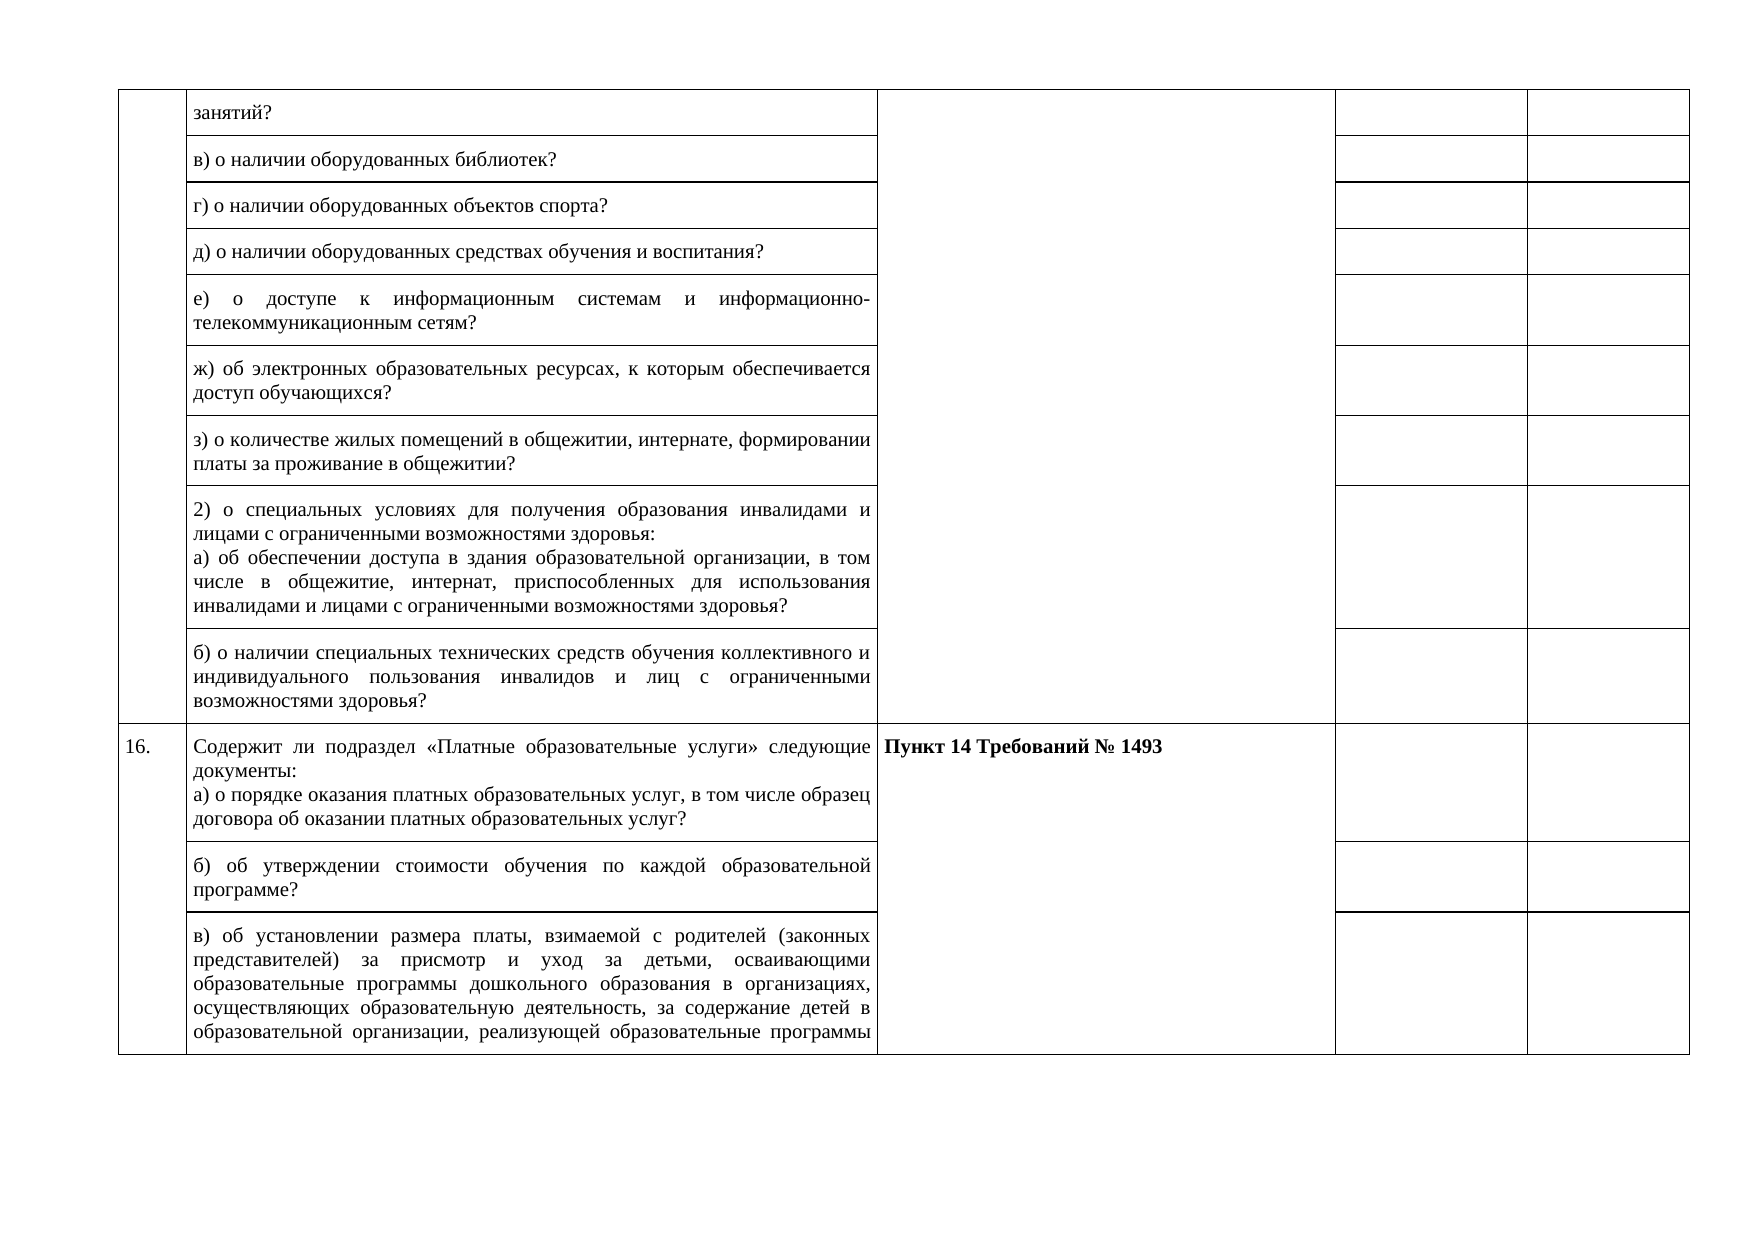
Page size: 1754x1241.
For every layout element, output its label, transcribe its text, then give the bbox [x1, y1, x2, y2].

table_cell [1528, 229, 1689, 274]
table_cell [1336, 724, 1527, 841]
table_cell [1528, 136, 1689, 181]
table_cell [1528, 275, 1689, 344]
table_cell з) о количестве жилых помещений в общежитии, интернате, формировании платы за проживание в общежитии? [187, 416, 877, 485]
table_cell [1336, 486, 1527, 628]
table_cell [1528, 842, 1689, 911]
table_cell Содержит ли подраздел «Платные образовательные услуги» следующие документы: а) о порядке оказания платных образовательных услуг, в том числе образец договора об оказании платных образовательных услуг? [187, 724, 877, 841]
table_cell [1336, 629, 1527, 722]
table_cell [1528, 90, 1689, 135]
table_cell [1528, 724, 1689, 841]
table_cell [1528, 913, 1689, 1054]
table_cell ж) об электронных образовательных ресурсах, к которым обеспечивается доступ обучающихся? [187, 346, 877, 415]
table_cell [1528, 629, 1689, 722]
table_cell [1528, 486, 1689, 628]
table_cell [1336, 913, 1527, 1054]
table_cell [1336, 183, 1527, 228]
table_cell д) о наличии оборудованных средствах обучения и воспитания? [187, 229, 877, 274]
table_cell в) о наличии оборудованных библиотек? [187, 136, 877, 181]
table_cell [1336, 275, 1527, 344]
table_cell г) о наличии оборудованных объектов спорта? [187, 183, 877, 228]
table_cell б) о наличии специальных технических средств обучения коллективного и индивидуального пользования инвалидов и лиц с ограниченными возможностями здоровья? [187, 629, 877, 722]
table_cell Пункт 14 Требований № 1493 [878, 724, 1335, 1054]
table_cell [1336, 416, 1527, 485]
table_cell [187, 913, 877, 1054]
table_cell 2) о специальных условиях для получения образования инвалидами и лицами с ограниченными возможностями здоровья: а) об обеспечении доступа в здания образовательной организации, в том числе в общежитие, интернат, приспособленных для использования инвалидами и лицами с ограниченными возможностями здоровья? [187, 486, 877, 628]
table_cell 16. [119, 724, 186, 1054]
table_cell [1528, 183, 1689, 228]
table_cell [1336, 842, 1527, 911]
table_cell [1528, 346, 1689, 415]
table_cell [1336, 90, 1527, 135]
table_cell [1336, 229, 1527, 274]
table_cell [1336, 136, 1527, 181]
table_cell е) о доступе к информационным системам и информационно-телекоммуникационным сетям? [187, 275, 877, 344]
table_cell [1528, 416, 1689, 485]
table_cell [187, 90, 877, 135]
table_cell б) об утверждении стоимости обучения по каждой образовательной программе? [187, 842, 877, 911]
table_cell [1336, 346, 1527, 415]
